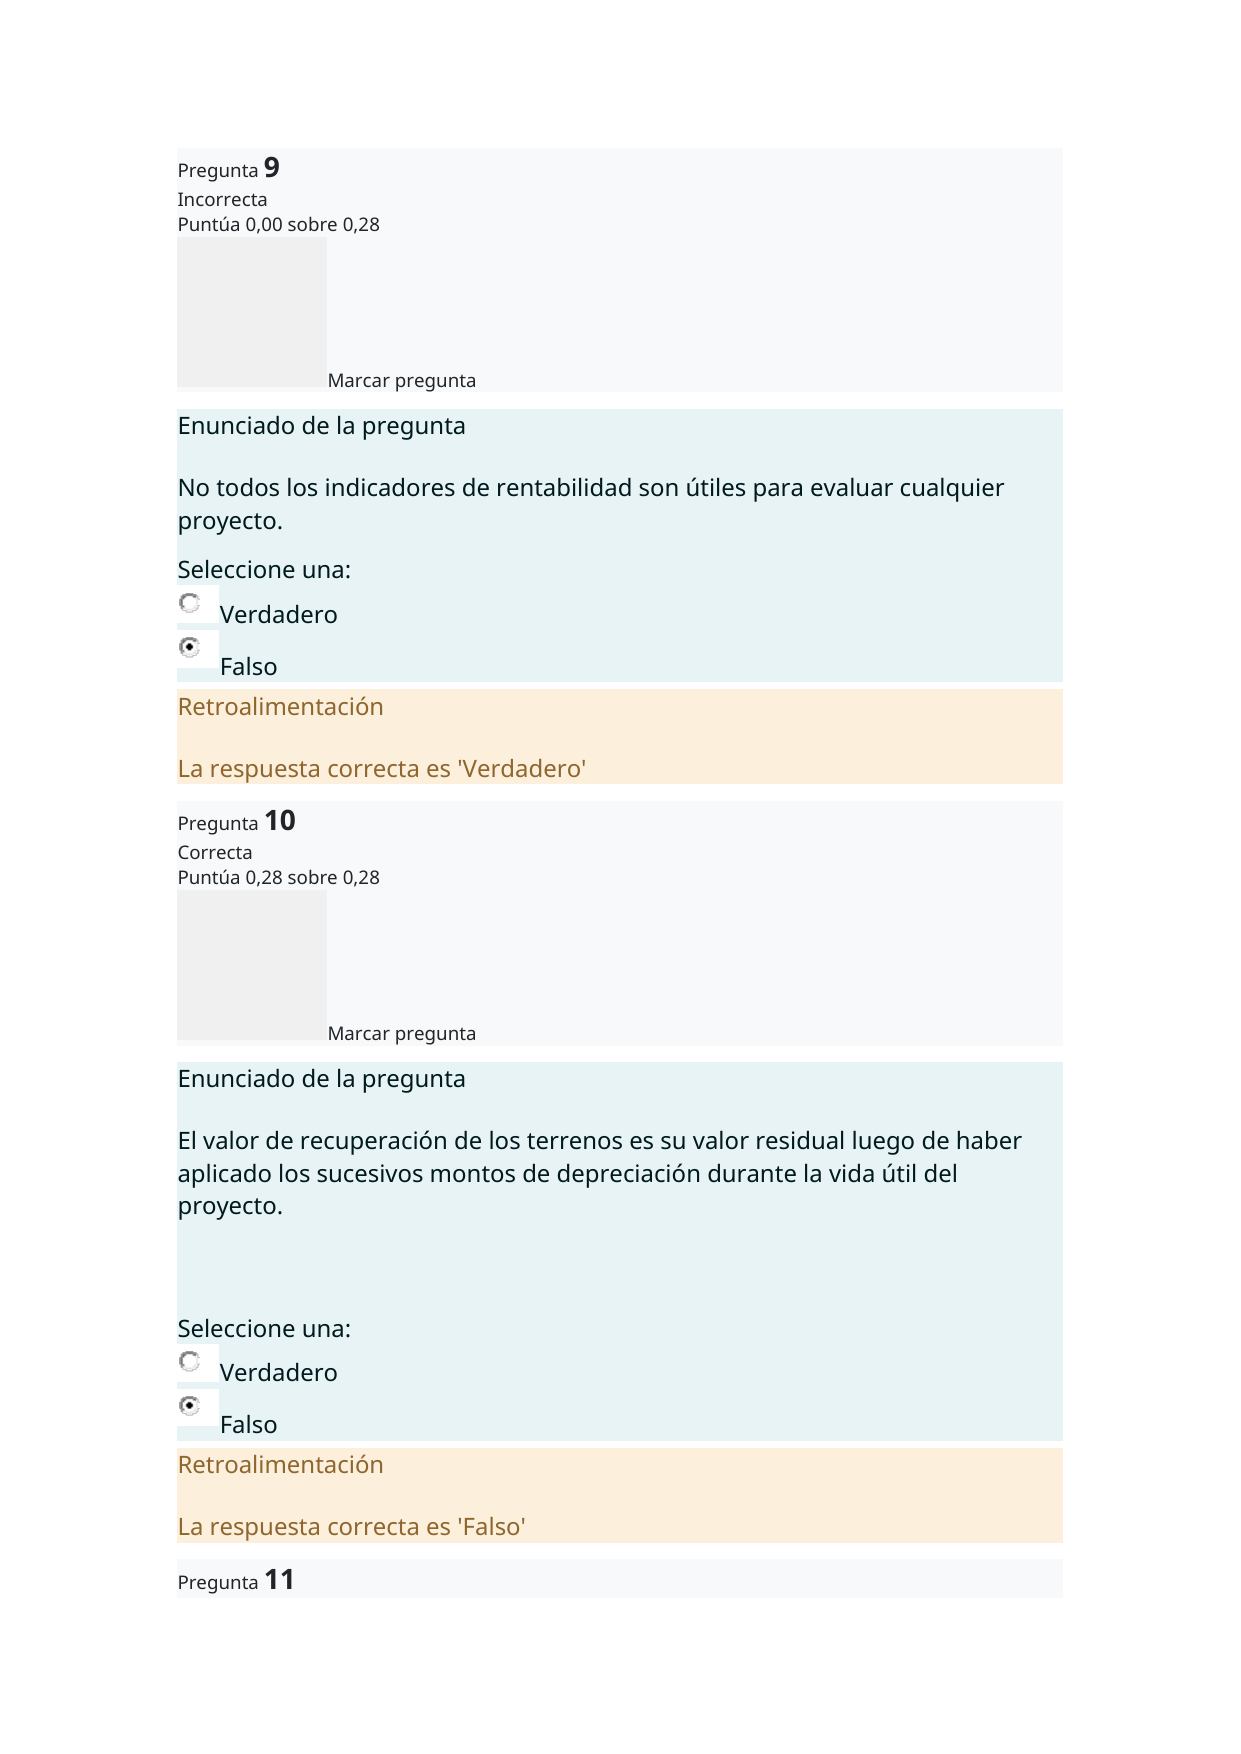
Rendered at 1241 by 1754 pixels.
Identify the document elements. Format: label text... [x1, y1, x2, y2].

text Verdadero [177, 1344, 1063, 1389]
text Retroalimentación [177, 1448, 1063, 1481]
text Falso [177, 630, 1063, 682]
text Retroalimentación [177, 689, 1063, 722]
text Falso [177, 1389, 1063, 1441]
text Seleccione una: [177, 1312, 1063, 1344]
text Verdadero [177, 585, 1063, 630]
text Enunciado de la pregunta [177, 409, 1063, 442]
text Correcta [177, 839, 1063, 864]
text Pregunta 9 [177, 148, 1063, 186]
text Puntúa 0,00 sobre 0,28 [177, 211, 1063, 237]
text Enunciado de la pregunta [177, 1062, 1063, 1095]
text El valor de recuperación de los terrenos es su valor residual luego de haber aplicado los sucesivos montos de depreciación durante la vida útil del proyecto. [177, 1124, 1063, 1222]
text La respuesta correcta es 'Verdadero' [177, 751, 1063, 784]
text Pregunta 10 [177, 801, 1063, 839]
text Pregunta 11 [177, 1559, 1063, 1598]
text Marcar pregunta [177, 237, 1063, 392]
text Incorrecta [177, 186, 1063, 211]
text La respuesta correcta es 'Falso' [177, 1510, 1063, 1543]
text Seleccione una: [177, 553, 1063, 585]
text No todos los indicadores de rentabilidad son útiles para evaluar cualquier proyecto. [177, 471, 1063, 536]
text Puntúa 0,28 sobre 0,28 [177, 864, 1063, 890]
text Marcar pregunta [177, 890, 1063, 1046]
